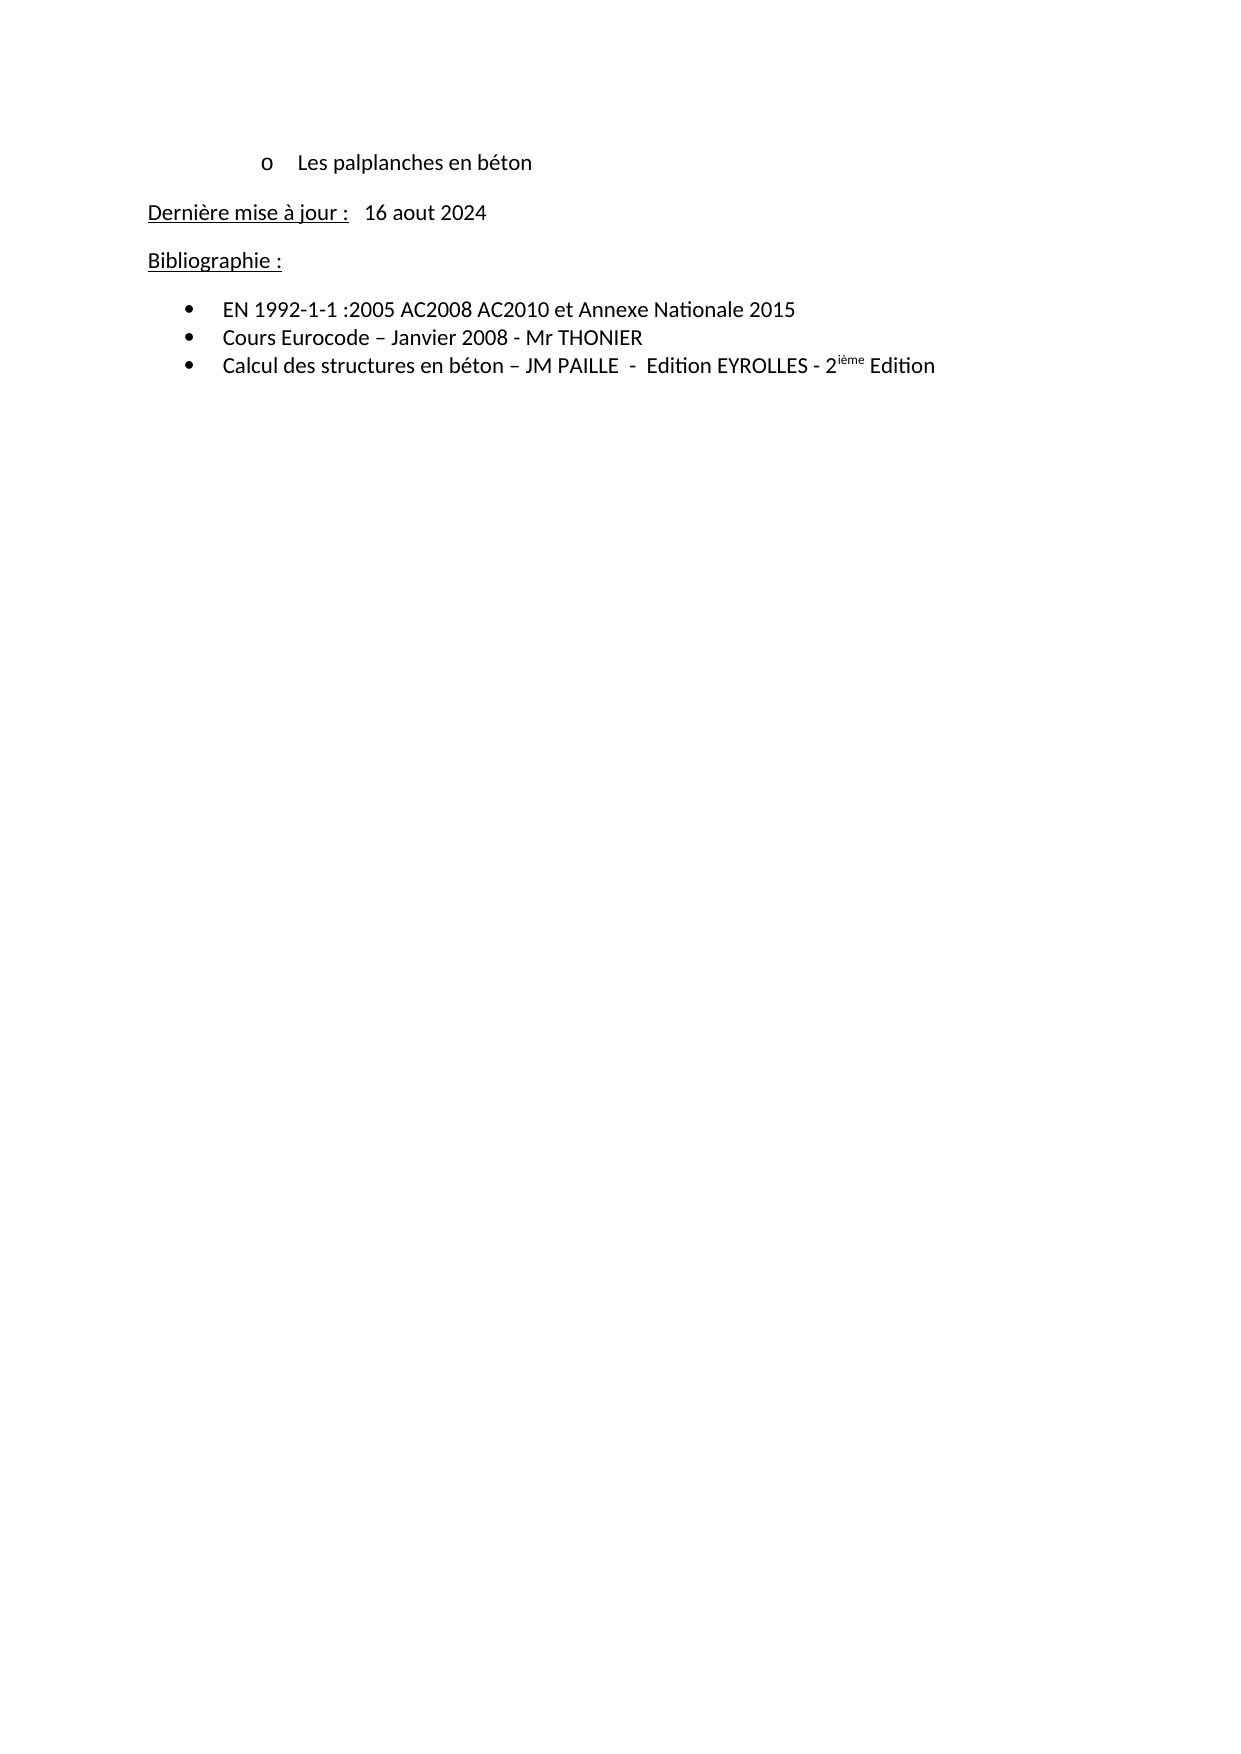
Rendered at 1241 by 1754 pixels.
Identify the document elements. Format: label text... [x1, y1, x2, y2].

list Calcul des structures en béton – JM PAILLE - Edition EYROLLES - 2ième Edition [185, 351, 1093, 379]
list Les palplanches en béton [260, 148, 1093, 177]
text Bibliographie : [148, 246, 1093, 274]
list Cours Eurocode – Janvier 2008 - Mr THONIER [185, 323, 1093, 351]
text Dernière mise à jour : 16 aout 2024 [148, 198, 1093, 226]
list EN 1992-1-1 :2005 AC2008 AC2010 et Annexe Nationale 2015 [185, 295, 1093, 323]
